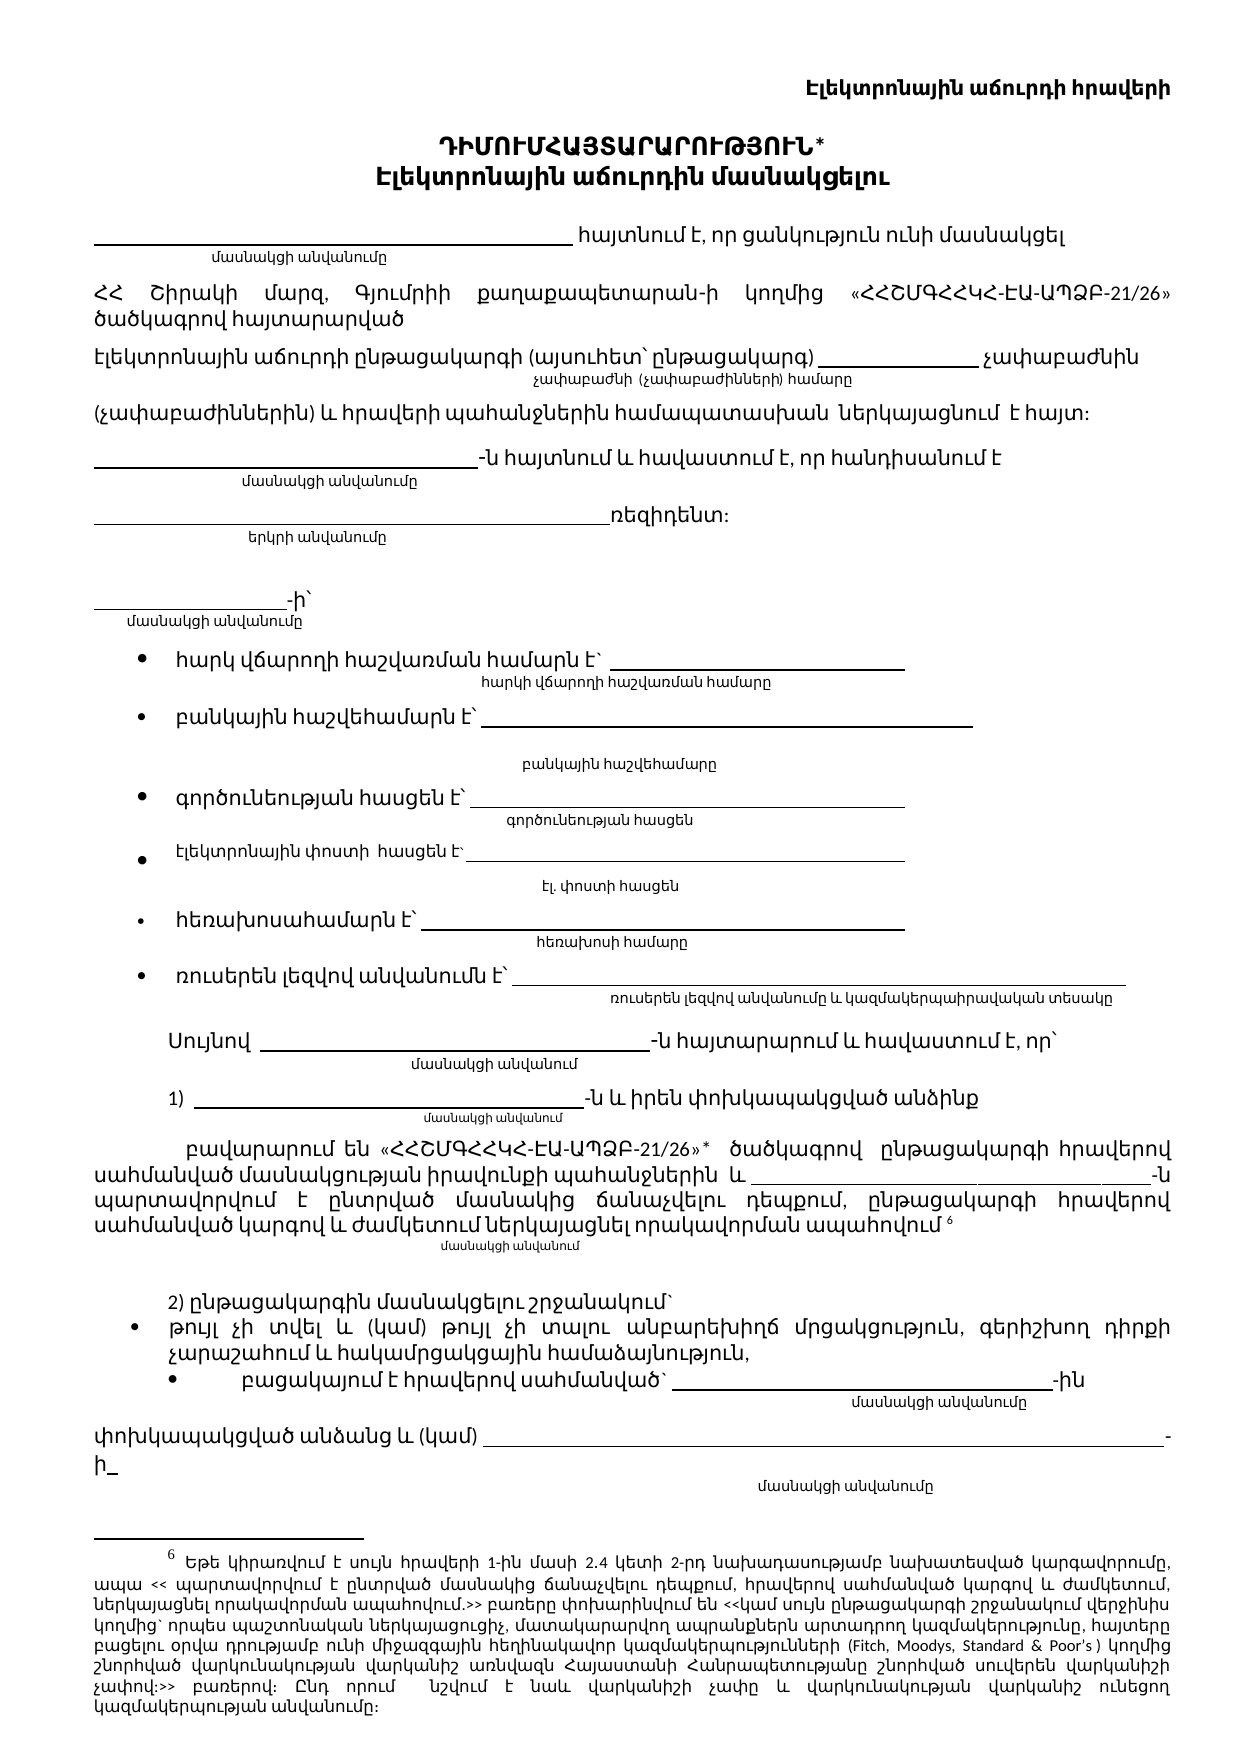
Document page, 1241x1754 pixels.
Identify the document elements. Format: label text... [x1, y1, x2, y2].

text 1) -ն և իրեն փոխկապակցված անձինք [94, 1086, 1171, 1111]
list ռուսերեն լեզվով անվանումն է՝ [138, 963, 1171, 989]
text մասնակցի անվանում [94, 1055, 1171, 1086]
text բավարարում են «ՀՀՇՄԳՀՀԿՀ-ԷԱ-ԱՊՁԲ-21/26»* ծածկագրով ընթացակարգի հրավերով սահմանված մասնակցության իրավունքի պահանջներին և -ն պարտավորվում է ընտրված մասնակից ճանաչվելու դեպքում, ընթացակարգի հրավերով սահմանված կարգով և ժամկետում ներկայացնել որակավորման ապահովում [94, 1136, 1171, 1238]
list գործունեության հասցեն է՝ [138, 785, 1171, 811]
list հարկ վճարողի հաշվառման համարն է` [138, 643, 1171, 673]
text գործունեության հասցեն [94, 811, 1171, 841]
text -ն հայտնում և հավաստում է, որ հանդիսանում է [94, 441, 1171, 472]
text Էլեկտրոնային աճուրդի հրավերի [94, 75, 1171, 100]
list բացակայում է հրավերով սահմանված` -ին [94, 1365, 1171, 1393]
text հարկի վճարողի հաշվառման համարը [94, 673, 1171, 704]
text -ի՝ [94, 587, 1171, 612]
text մասնակցի անվանումը [94, 612, 1171, 643]
text մասնակցի անվանում [94, 1111, 1171, 1136]
list բանկային հաշվեհամարն է՝ [138, 704, 1171, 755]
text երկրի անվանումը [94, 528, 1171, 558]
text ռեզիդենտ: [94, 502, 1171, 528]
text ՀՀ Շիրակի մարզ, Գյումրիի քաղաքապետարան-ի կողմից «ՀՀՇՄԳՀՀԿՀ-ԷԱ-ԱՊՁԲ-21/26» ծածկագրով հայտարարված [94, 278, 1171, 332]
text ԴԻՄՈՒՄՀԱՅՏԱՐԱՐՈՒԹՅՈՒՆ* [94, 131, 1171, 161]
text (չափաբաժիններին) և հրավերի պահանջներին համապատասխան ներկայացնում է հայտ: [94, 401, 1171, 426]
text էլեկտրոնային աճուրդի ընթացակարգի (այսուհետ՝ ընթացակարգ) չափաբաժնին [94, 344, 1171, 370]
text մասնակցի անվանումը [94, 1477, 1171, 1508]
text մասնակցի անվանումը [94, 248, 1171, 278]
list հեռախոսահամարն է՝ [138, 908, 1171, 933]
list էլեկտրոնային փոստի հասցեն է՝ [138, 841, 1171, 877]
text մասնակցի անվանումը [94, 1393, 1171, 1424]
text բանկային հաշվեհամարը [94, 755, 1171, 785]
list թույլ չի տվել և (կամ) թույլ չի տալու անբարեխիղճ մրցակցություն, գերիշխող դիրքի չարաշահում և հակամրցակցային համաձայնություն, [131, 1314, 1171, 1365]
text մասնակցի անվանումը [94, 472, 1171, 502]
text ռուսերեն լեզվով անվանումը և կազմակերպաիրավական տեսակը [536, 989, 1171, 1019]
text հայտնում է, որ ցանկություն ունի մասնակցել [94, 222, 1171, 248]
text էլ. փոստի հասցեն [94, 877, 1171, 908]
text հեռախոսի համարը [462, 933, 1171, 963]
subtitle Էլեկտրոնային աճուրդին մասնակցելու [94, 161, 1171, 192]
text մասնակցի անվանում [94, 1238, 1171, 1263]
text Սույնով -ն հայտարարում և հավաստում է, որ՝ [94, 1024, 1171, 1055]
text փոխկապակցված անձանց և (կամ) -ի [94, 1424, 1171, 1477]
text չափաբաժնի (չափաբաժինների) համարը [94, 370, 1171, 401]
text 2) ընթացակարգին մասնակցելու շրջանակում` [94, 1289, 1171, 1314]
